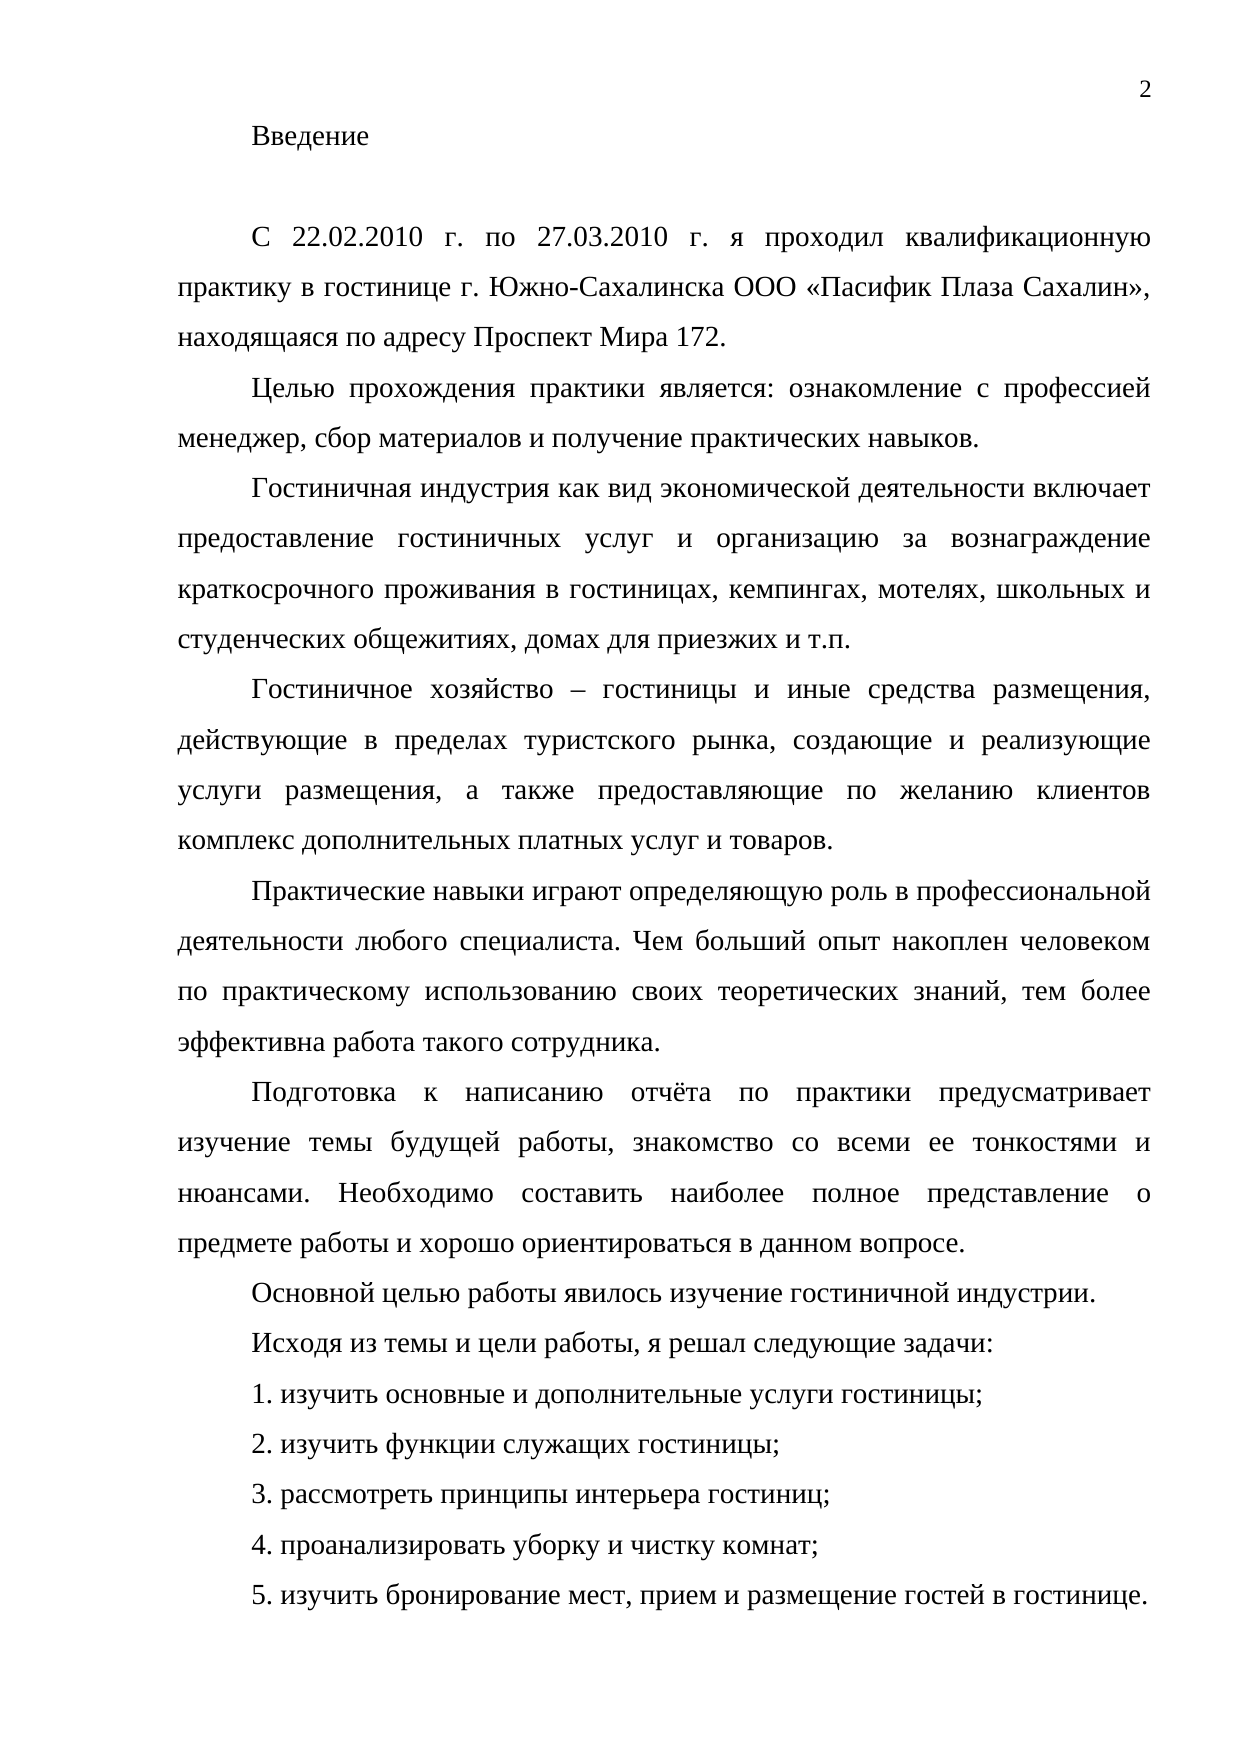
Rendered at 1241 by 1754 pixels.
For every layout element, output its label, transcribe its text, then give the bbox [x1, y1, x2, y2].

text 5. изучить бронирование мест, прием и размещение гостей в гостинице. [177, 1577, 1152, 1611]
text 3. рассмотреть принципы интерьера гостиниц; [177, 1477, 1152, 1510]
text Гостиничное хозяйство – гостиницы и иные средства размещения, действующие в пределах туристского рынка, создающие и реализующие услуги размещения, а также предоставляющие по желанию клиентов комплекс дополнительных платных услуг и товаров. [177, 672, 1152, 856]
text Практические навыки играют определяющую роль в профессиональной деятельности любого специалиста. Чем больший опыт накоплен человеком по практическому использованию своих теоретических знаний, тем более эффективна работа такого сотрудника. [177, 873, 1152, 1057]
text 4. проанализировать уборку и чистку комнат; [177, 1527, 1152, 1560]
text Гостиничная индустрия как вид экономической деятельности включает предоставление гостиничных услуг и организацию за вознаграждение краткосрочного проживания в гостиницах, кемпингах, мотелях, школьных и студенческих общежитиях, домах для приезжих и т.п. [177, 470, 1152, 655]
text Основной целью работы явилось изучение гостиничной индустрии. [177, 1275, 1152, 1309]
text Целью прохождения практики является: ознакомление с профессией менеджер, сбор материалов и получение практических навыков. [177, 370, 1152, 453]
text Подготовка к написанию отчёта по практики предусматривает изучение темы будущей работы, знакомство со всеми ее тонкостями и нюансами. Необходимо составить наиболее полное представление о предмете работы и хорошо ориентироваться в данном вопросе. [177, 1074, 1152, 1258]
text Введение [177, 118, 1152, 152]
text Исходя из темы и цели работы, я решал следующие задачи: [177, 1326, 1152, 1359]
text 2. изучить функции служащих гостиницы; [177, 1426, 1152, 1460]
text 1. изучить основные и дополнительные услуги гостиницы; [177, 1376, 1152, 1409]
text С 22.02.2010 г. по 27.03.2010 г. я проходил квалификационную практику в гостинице г. Южно-Сахалинска ООО «Пасифик Плаза Сахалин», находящаяся по адресу Проспект Мира 172. [177, 219, 1152, 353]
